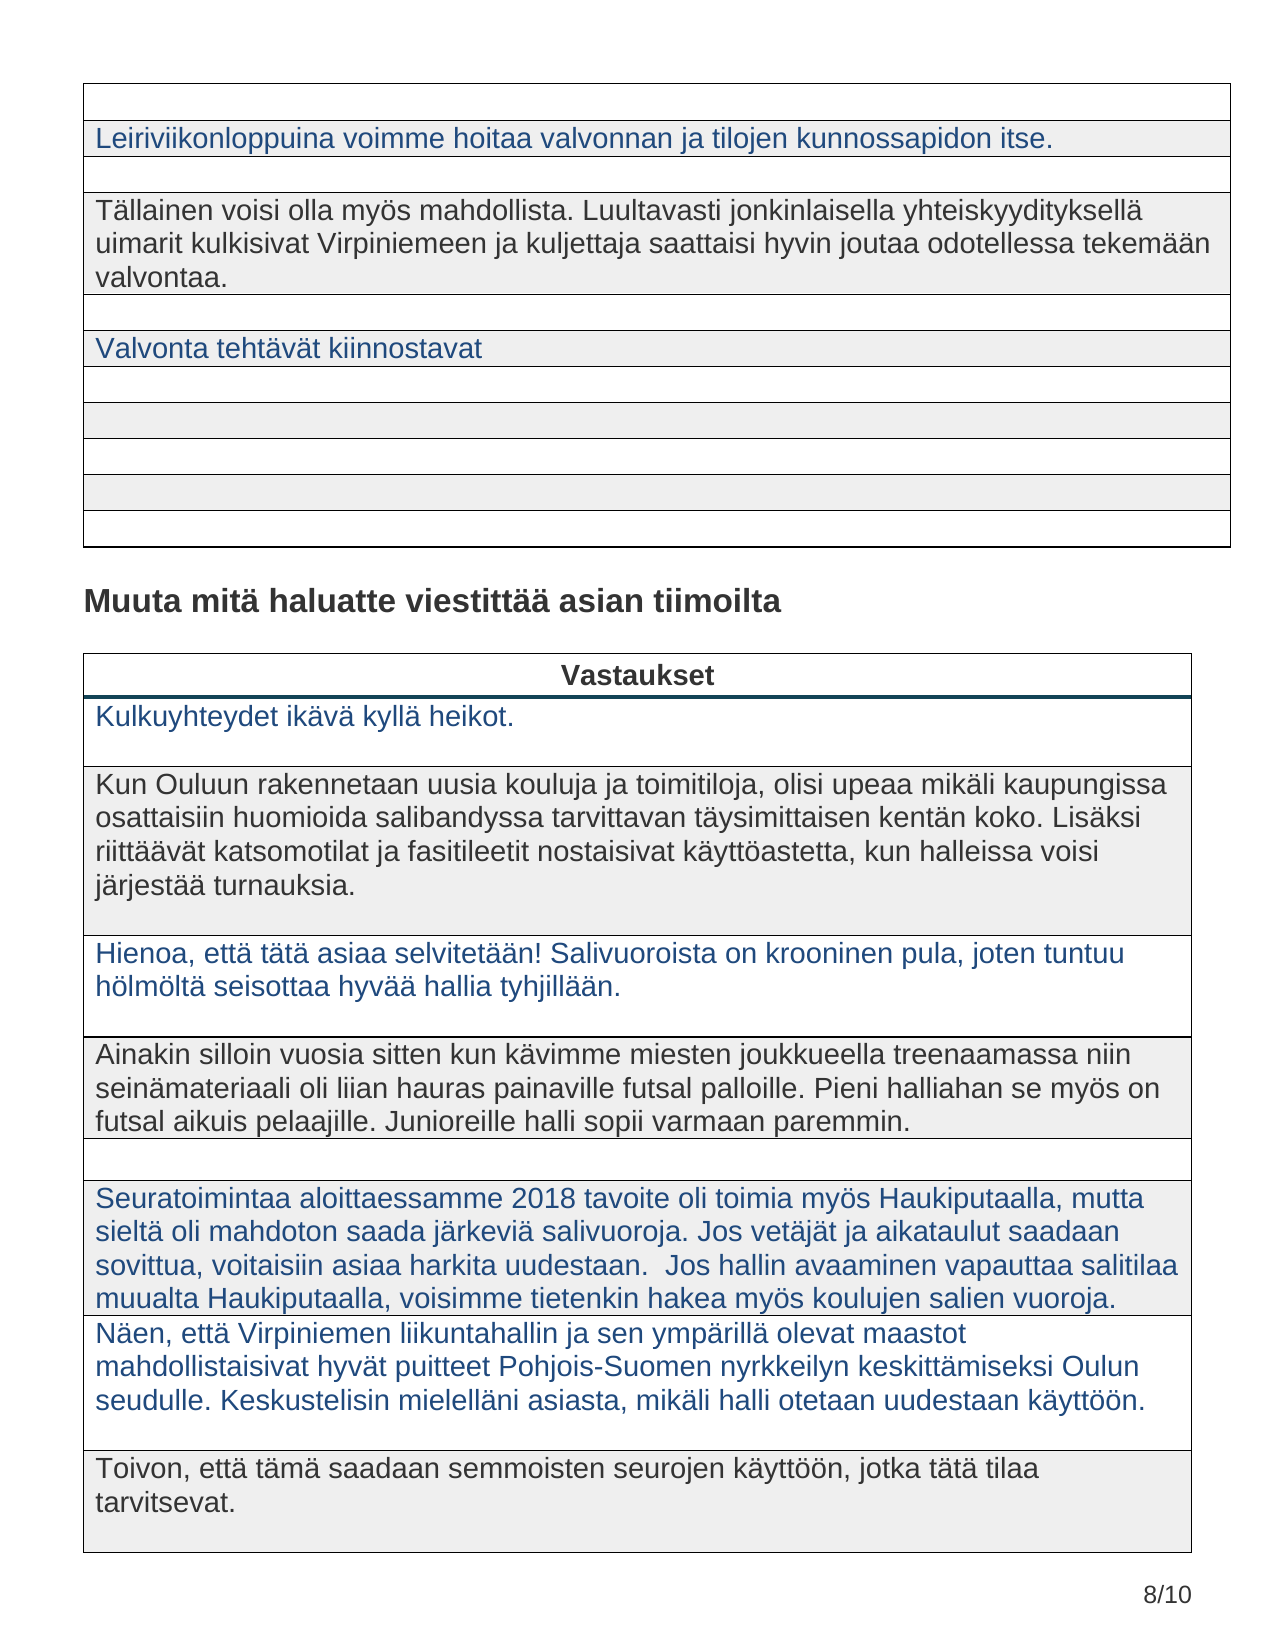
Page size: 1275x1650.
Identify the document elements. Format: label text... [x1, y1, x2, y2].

table_cell [84, 367, 1230, 402]
table_cell [84, 1139, 1191, 1180]
table_cell [84, 511, 1230, 546]
table_cell Kulkuyhteydet ikävä kyllä heikot. [84, 699, 1191, 766]
text Muuta mitä haluatte viestittää asian tiimoilta [83, 581, 1192, 619]
table_cell [84, 475, 1230, 510]
table_cell [84, 295, 1230, 329]
table_cell [84, 84, 1230, 119]
table_cell Tällainen voisi olla myös mahdollista. Luultavasti jonkinlaisella yhteiskyydityksellä uimarit kulkisivat Virpiniemeen ja kuljettaja saattaisi hyvin joutaa odotellessa tekemään valvontaa. [84, 193, 1230, 293]
table_cell Ainakin silloin vuosia sitten kun kävimme miesten joukkueella treenaamassa niin seinämateriaali oli liian hauras painaville futsal palloille. Pieni halliahan se myös on futsal aikuis pelaajille. Junioreille halli sopii varmaan paremmin. [84, 1038, 1191, 1138]
table_cell Toivon, että tämä saadaan semmoisten seurojen käyttöön, jotka tätä tilaa tarvitsevat. [84, 1451, 1191, 1552]
table_cell Näen, että Virpiniemen liikuntahallin ja sen ympärillä olevat maastot mahdollistaisivat hyvät puitteet Pohjois-Suomen nyrkkeilyn keskittämiseksi Oulun seudulle. Keskustelisin mielelläni asiasta, mikäli halli otetaan uudestaan käyttöön. [84, 1316, 1191, 1450]
table_cell Valvonta tehtävät kiinnostavat [84, 331, 1230, 366]
table_cell Leiriviikonloppuina voimme hoitaa valvonnan ja tilojen kunnossapidon itse. [84, 121, 1230, 156]
table_cell [84, 403, 1230, 438]
table_cell Kun Ouluun rakennetaan uusia kouluja ja toimitiloja, olisi upeaa mikäli kaupungissa osattaisiin huomioida salibandyssa tarvittavan täysimittaisen kentän koko. Lisäksi riittäävät katsomotilat ja fasitileetit nostaisivat käyttöastetta, kun halleissa voisi järjestää turnauksia. [84, 767, 1191, 935]
table_cell Hienoa, että tätä asiaa selvitetään! Salivuoroista on krooninen pula, joten tuntuu hölmöltä seisottaa hyvää hallia tyhjillään. [84, 936, 1191, 1036]
table_cell Seuratoimintaa aloittaessamme 2018 tavoite oli toimia myös Haukiputaalla, mutta sieltä oli mahdoton saada järkeviä salivuoroja. Jos vetäjät ja aikataulut saadaan sovittua, voitaisiin asiaa harkita uudestaan. Jos hallin avaaminen vapauttaa salitilaa muualta Haukiputaalla, voisimme tietenkin hakea myös koulujen salien vuoroja. [84, 1181, 1191, 1315]
table_cell [84, 439, 1230, 474]
table_header Vastaukset [84, 654, 1191, 695]
table_cell [84, 157, 1230, 192]
